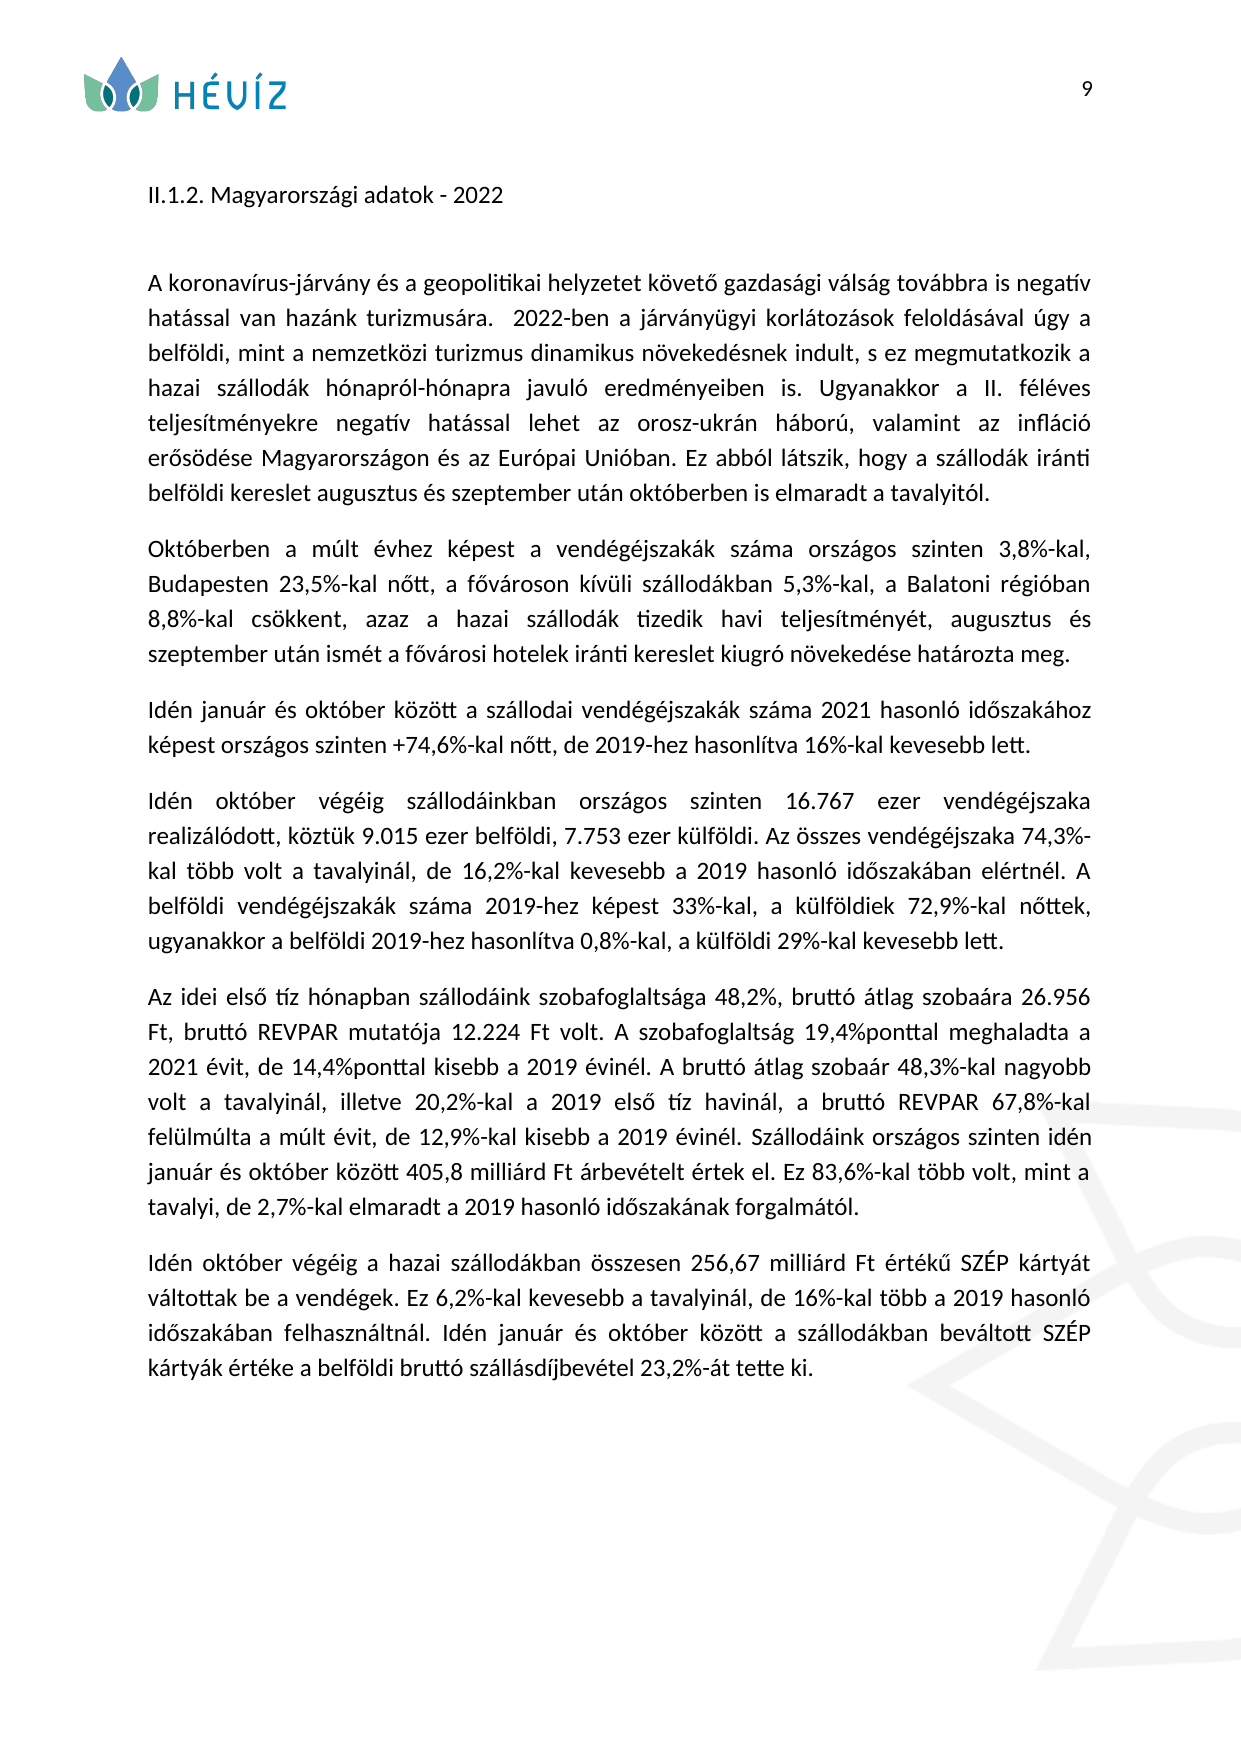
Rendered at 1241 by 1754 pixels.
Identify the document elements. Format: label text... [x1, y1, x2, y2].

text Idén január és október között a szállodai vendégéjszakák száma 2021 hasonló időszakához képest országos szinten +74,6%-kal nőtt, de 2019-hez hasonlítva 16%-kal kevesebb lett. [148, 694, 1092, 760]
text A koronavírus-járvány és a geopolitikai helyzetet követő gazdasági válság továbbra is negatív hatással van hazánk turizmusára. 2022-ben a járványügyi korlátozások feloldásával úgy a belföldi, mint a nemzetközi turizmus dinamikus növekedésnek indult, s ez megmutatkozik a hazai szállodák hónapról-hónapra javuló eredményeiben is. Ugyanakkor a II. féléves teljesítményekre negatív hatással lehet az orosz-ukrán háború, valamint az infláció erősödése Magyarországon és az Európai Unióban. Ez abból látszik, hogy a szállodák iránti belföldi kereslet augusztus és szeptember után októberben is elmaradt a tavalyitól. [148, 268, 1092, 508]
subtitle II.1.2. Magyarországi adatok - 2022 [148, 179, 1092, 210]
picture [274, 90, 286, 105]
picture [84, 57, 286, 112]
text Az idei első tíz hónapban szállodáink szobafoglaltsága 48,2%, bruttó átlag szobaára 26.956 Ft, bruttó REVPAR mutatója 12.224 Ft volt. A szobafoglaltság 19,4%ponttal meghaladta a 2021 évit, de 14,4%ponttal kisebb a 2019 évinél. A bruttó átlag szobaár 48,3%-kal nagyobb volt a tavalyinál, illetve 20,2%-kal a 2019 első tíz havinál, a bruttó REVPAR 67,8%-kal felülmúlta a múlt évit, de 12,9%-kal kisebb a 2019 évinél. Szállodáink országos szinten idén január és október között 405,8 milliárd Ft árbevételt értek el. Ez 83,6%-kal több volt, mint a tavalyi, de 2,7%-kal elmaradt a 2019 hasonló időszakának forgalmától. [148, 981, 1092, 1221]
text Idén október végéig szállodáinkban országos szinten 16.767 ezer vendégéjszaka realizálódott, köztük 9.015 ezer belföldi, 7.753 ezer külföldi. Az összes vendégéjszaka 74,3%-kal több volt a tavalyinál, de 16,2%-kal kevesebb a 2019 hasonló időszakában elértnél. A belföldi vendégéjszakák száma 2019-hez képest 33%-kal, a külföldiek 72,9%-kal nőttek, ugyanakkor a belföldi 2019-hez hasonlítva 0,8%-kal, a külföldi 29%-kal kevesebb lett. [148, 785, 1092, 956]
text Októberben a múlt évhez képest a vendégéjszakák száma országos szinten 3,8%-kal, Budapesten 23,5%-kal nőtt, a fővároson kívüli szállodákban 5,3%-kal, a Balatoni régióban 8,8%-kal csökkent, azaz a hazai szállodák tizedik havi teljesítményét, augusztus és szeptember után ismét a fővárosi hotelek iránti kereslet kiugró növekedése határozta meg. [148, 533, 1092, 669]
text Idén október végéig a hazai szállodákban összesen 256,67 milliárd Ft értékű SZÉP kártyát váltottak be a vendégek. Ez 6,2%-kal kevesebb a tavalyinál, de 16%-kal több a 2019 hasonló időszakában felhasználtnál. Idén január és október között a szállodákban beváltott SZÉP kártyák értéke a belföldi bruttó szállásdíjbevétel 23,2%-át tette ki. [148, 1247, 1092, 1382]
